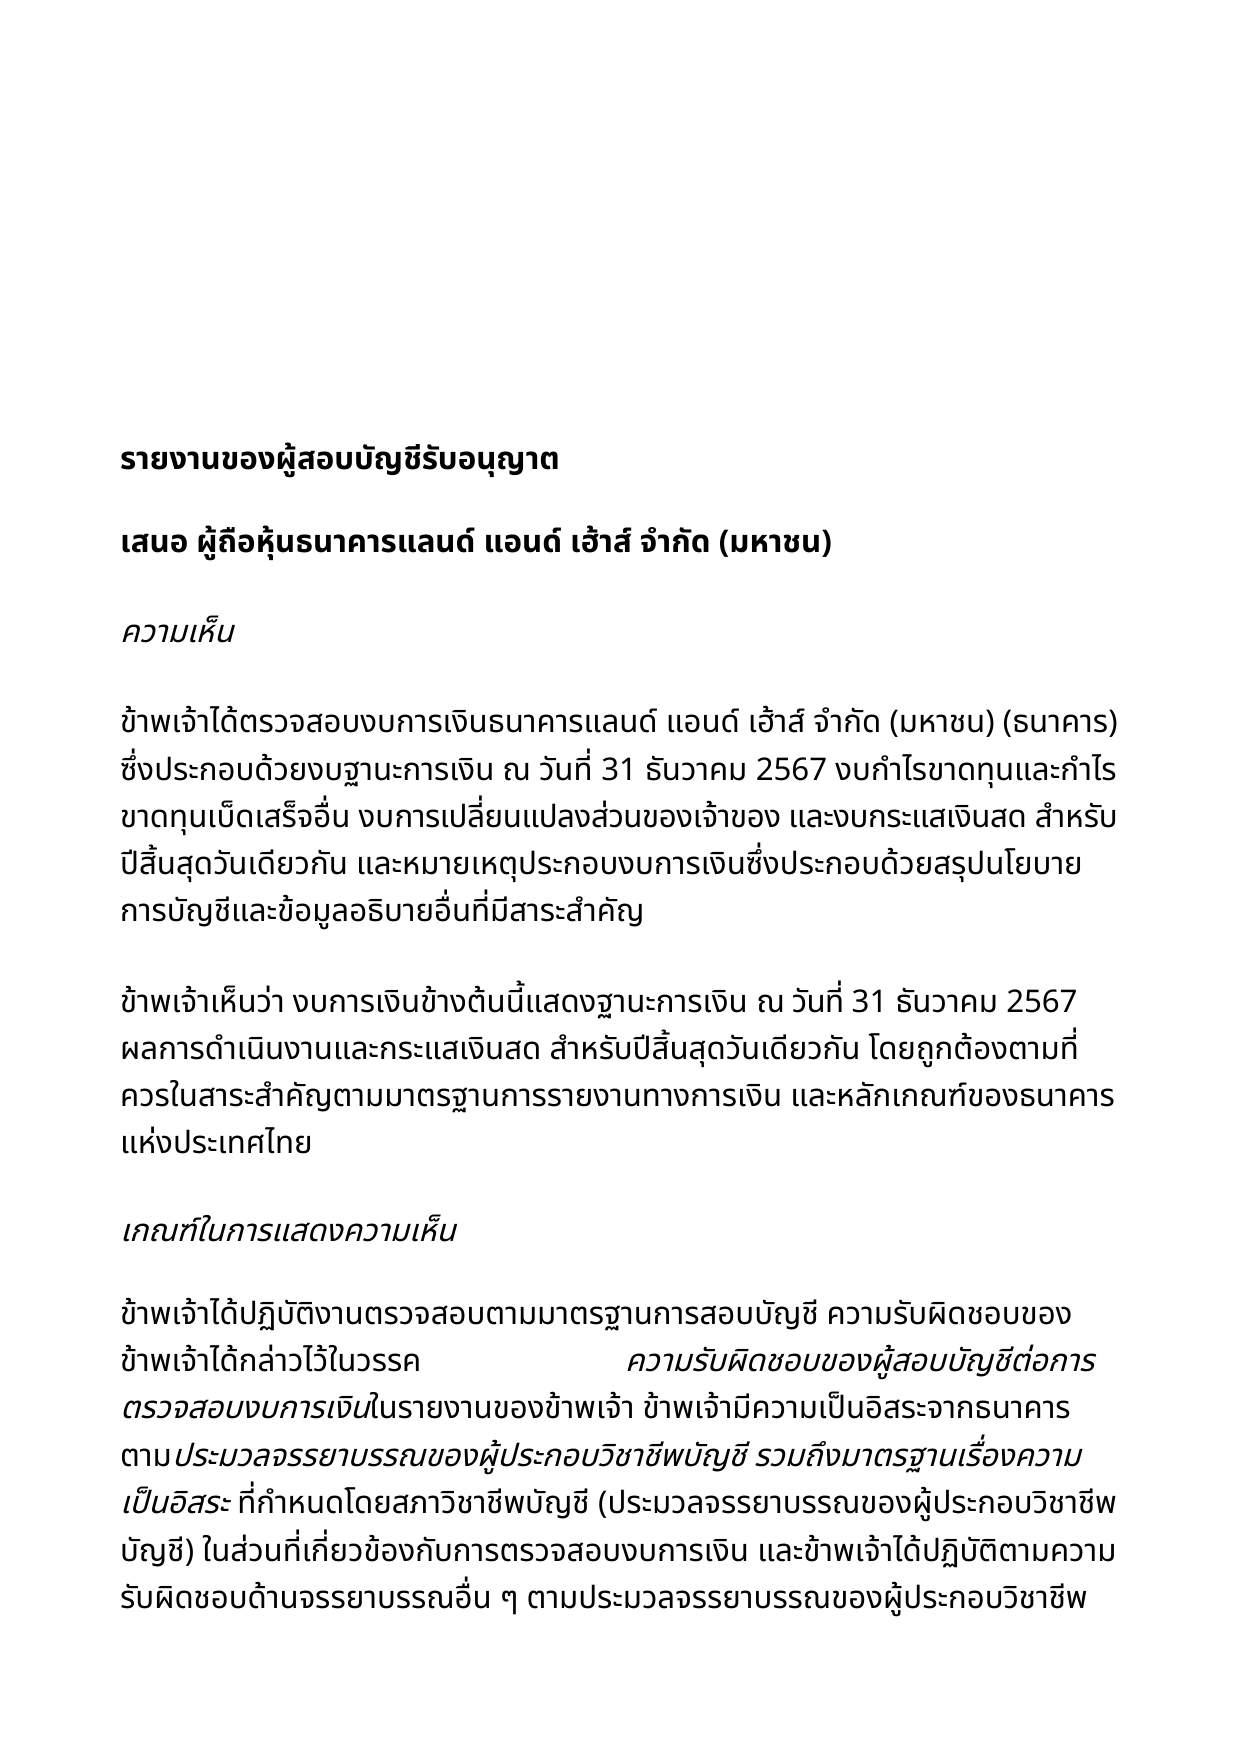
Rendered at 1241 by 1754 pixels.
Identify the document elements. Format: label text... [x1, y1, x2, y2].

text ข้าพเจ้าเห็นว่า งบการเงินข้างต้นนี้แสดงฐานะการเงิน ณ วันที่ 31 ธันวาคม 2567 ผลการดำเนินงานและกระแสเงินสด สำหรับปีสิ้นสุดวันเดียวกัน โดยถูกต้องตามที่ควรในสาระสำคัญตามมาตรฐานการรายงานทางการเงิน และหลักเกณฑ์ของธนาคารแห่งประเทศไทย [120, 978, 1120, 1168]
text รายงานของผู้สอบบัญชีรับอนุญาต [120, 438, 1120, 477]
text ความเห็น [120, 609, 1125, 657]
text เกณฑ์ในการแสดงความเห็น [120, 1210, 1120, 1249]
text ข้าพเจ้าได้ตรวจสอบงบการเงินธนาคารแลนด์ แอนด์ เฮ้าส์ จำกัด (มหาชน) (ธนาคาร) ซึ่งประกอบด้วยงบฐานะการเงิน ณ วันที่ 31 ธันวาคม 2567 งบกำไรขาดทุนและกำไรขาดทุนเบ็ดเสร็จอื่น งบการเปลี่ยนแปลงส่วนของเจ้าของ และงบกระแสเงินสด สำหรับปีสิ้นสุดวันเดียวกัน และหมายเหตุประกอบงบการเงินซึ่งประกอบด้วยสรุปนโยบายการบัญชีและข้อมูลอธิบายอื่นที่มีสาระสำคัญ [120, 699, 1120, 936]
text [120, 1291, 1120, 1622]
text เสนอ ผู้ถือหุ้นธนาคารแลนด์ แอนด์ เฮ้าส์ จำกัด (มหาชน) [120, 519, 1125, 567]
